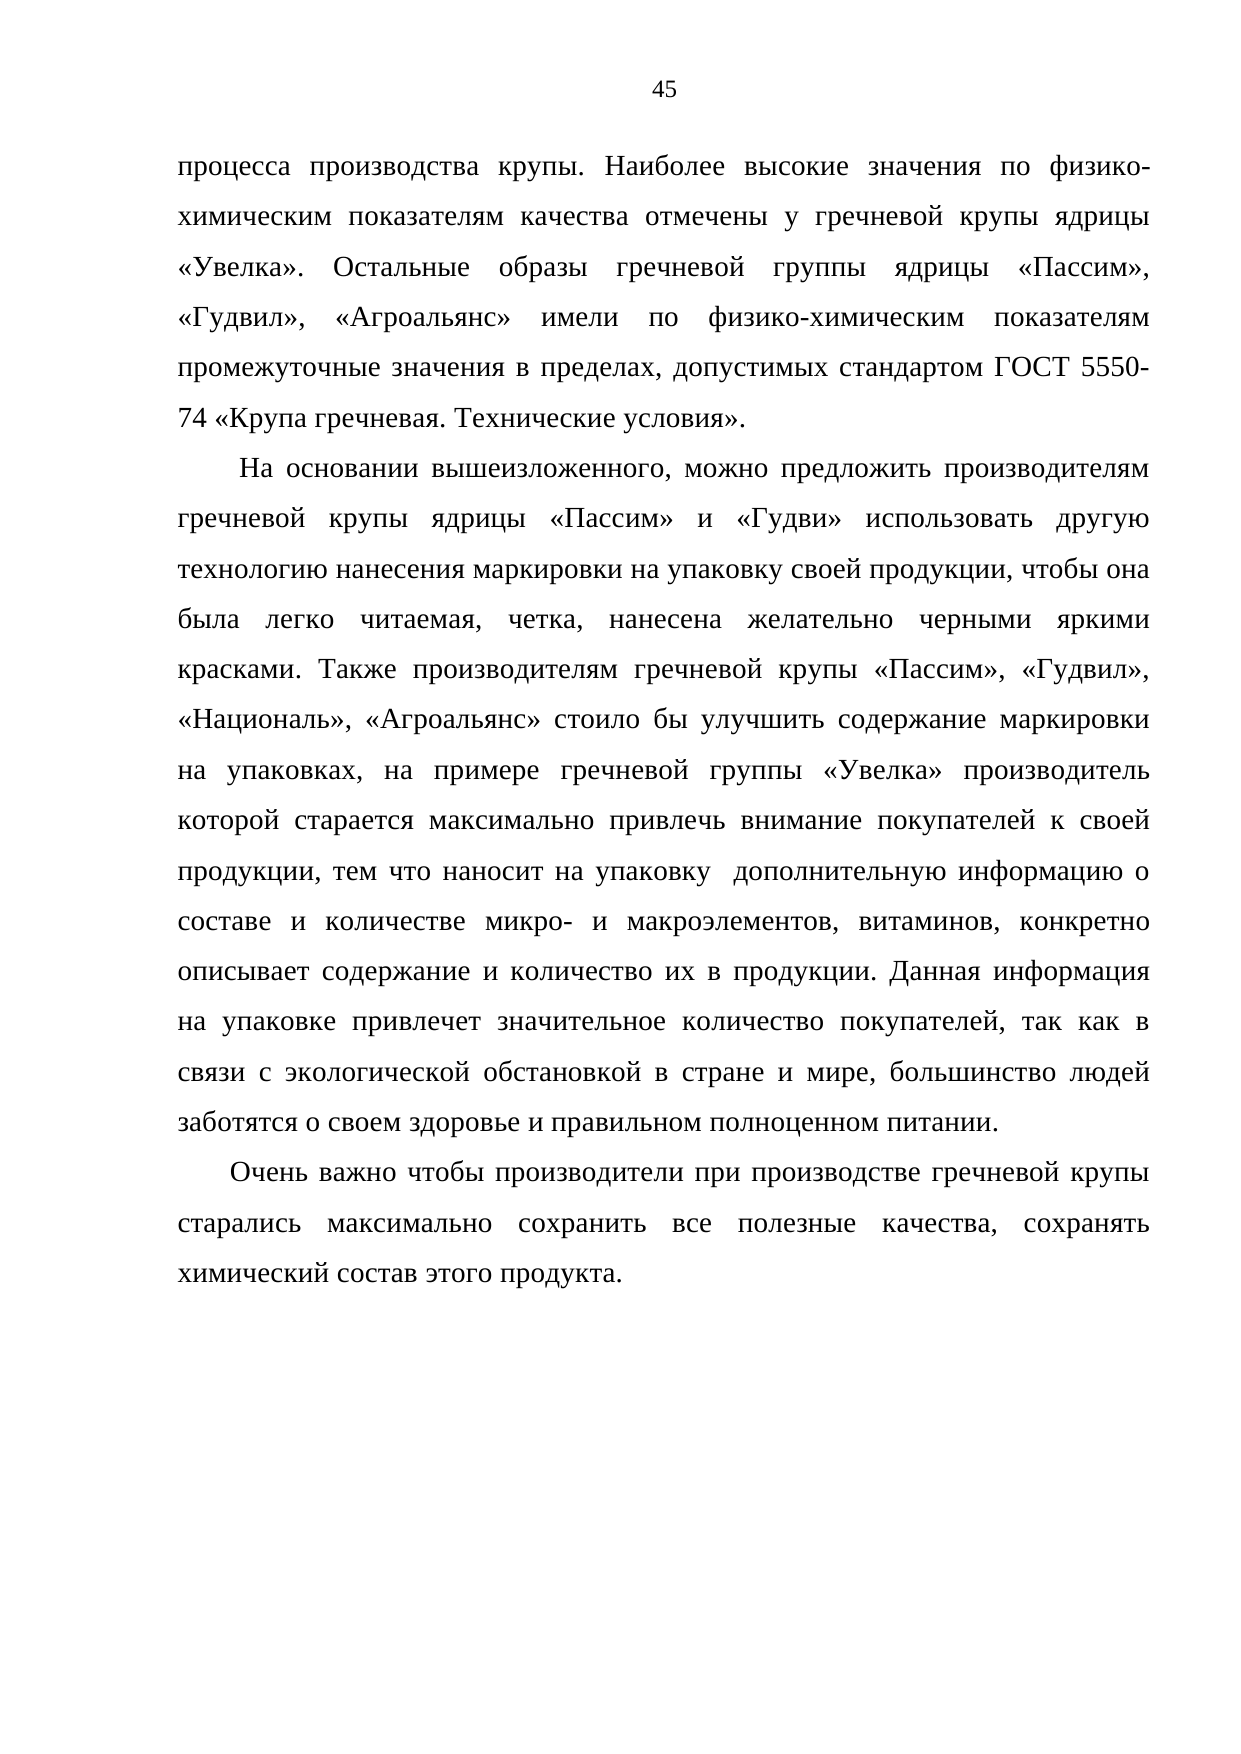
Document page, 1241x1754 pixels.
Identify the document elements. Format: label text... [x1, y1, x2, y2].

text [177, 118, 1152, 433]
text Очень важно чтобы производители при производстве гречневой крупы старались максимально сохранить все полезные качества, сохранять химический состав этого продукта. [177, 1154, 1152, 1289]
text На основании вышеизложенного, можно предложить производителям гречневой крупы ядрицы «Пассим» и «Гудви» использовать другую технологию нанесения маркировки на упаковку своей продукции, чтобы она была легко читаемая, четка, нанесена желательно черными яркими красками. Также производителям гречневой крупы «Пассим», «Гудвил», «Националь», «Агроальянс» стоило бы улучшить содержание маркировки на упаковках, на примере гречневой группы «Увелка» производитель которой старается максимально привлечь внимание покупателей к своей продукции, тем что наносит на упаковку дополнительную информацию о составе и количестве микро- и макроэлементов, витаминов, конкретно описывает содержание и количество их в продукции. Данная информация на упаковке привлечет значительное количество покупателей, так как в связи с экологической обстановкой в стране и мире, большинство людей заботятся о своем здоровье и правильном полноценном питании. [177, 450, 1152, 1138]
